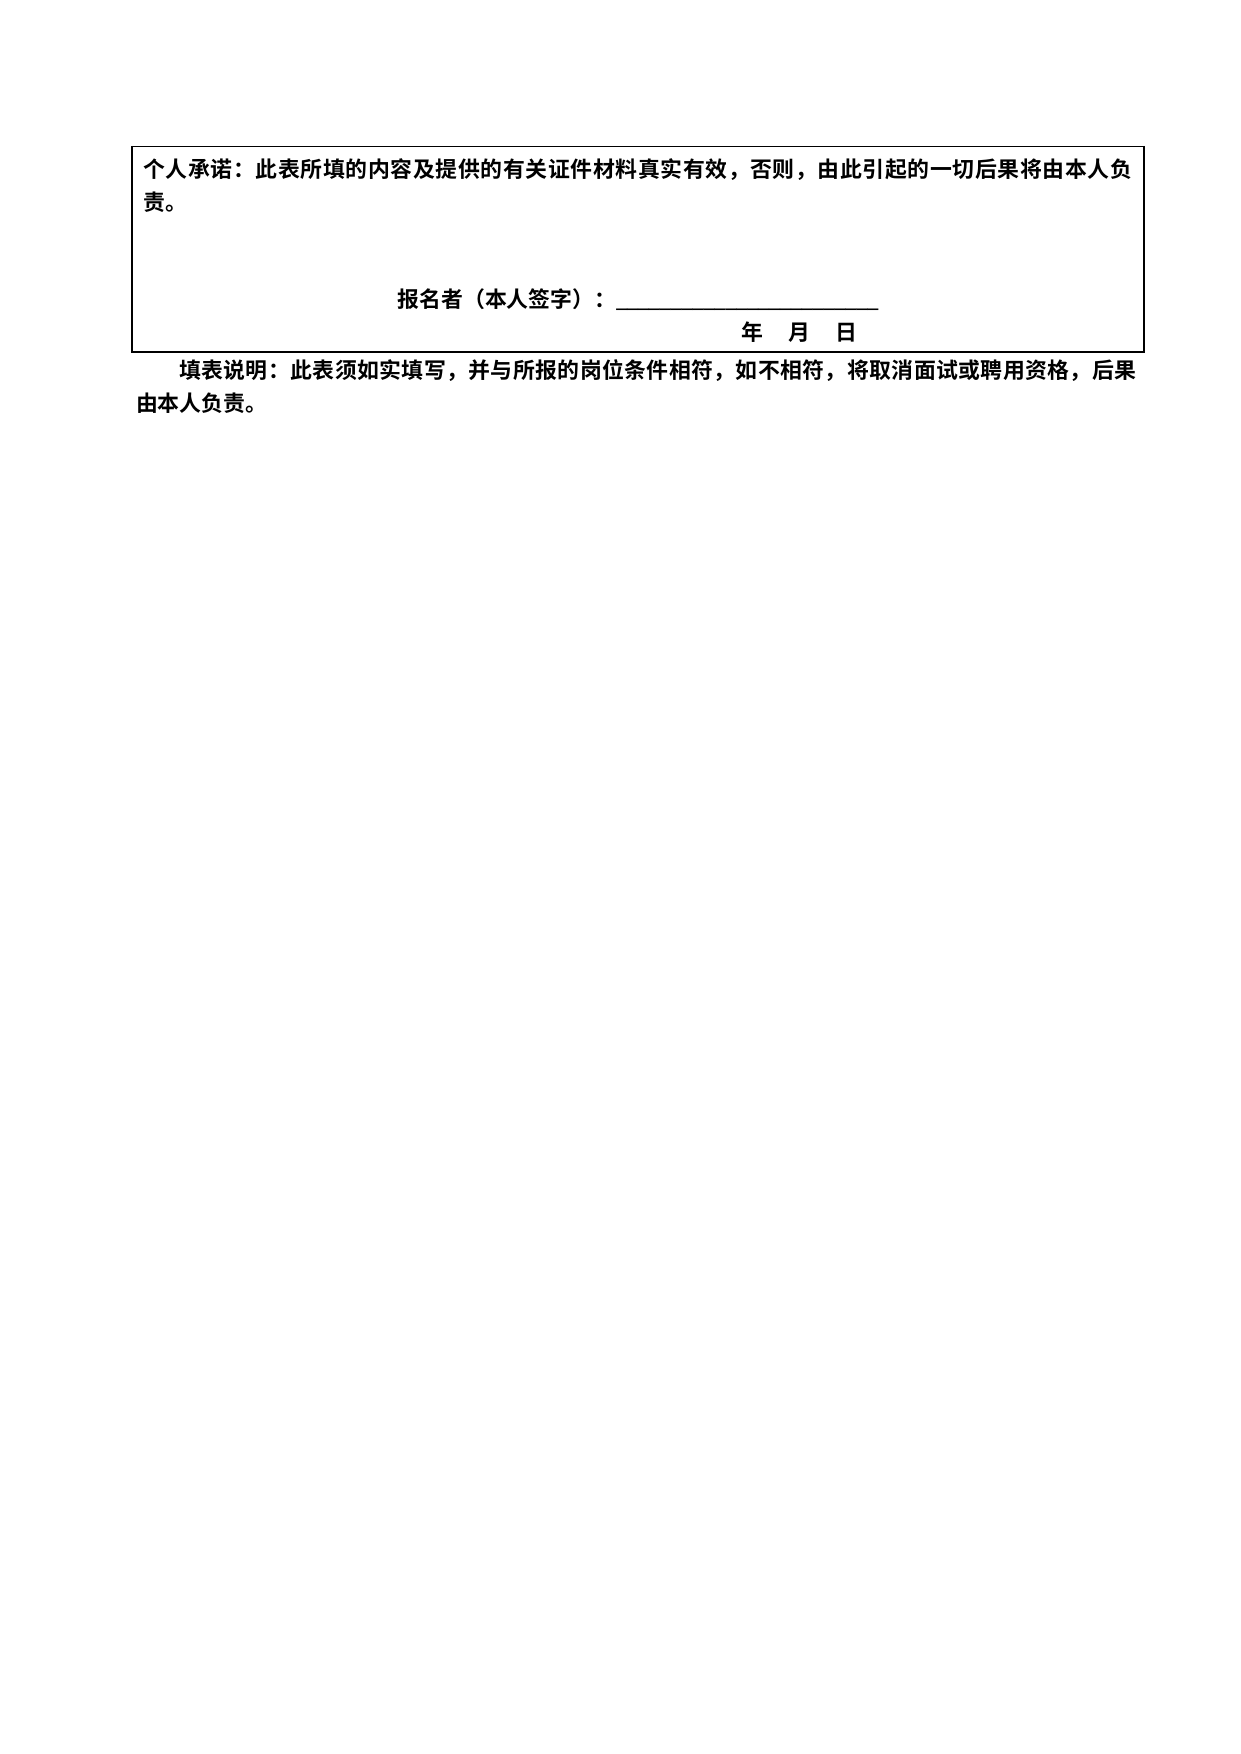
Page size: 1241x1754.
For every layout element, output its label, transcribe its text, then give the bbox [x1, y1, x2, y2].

table_cell 个人承诺：此表所填的内容及提供的有关证件材料真实有效，否则，由此引起的一切后果将由本人负责。 报名者（本人签字）：________________________ 年 月 日 [133, 147, 1143, 351]
text 填表说明：此表须如实填写，并与所报的岗位条件相符，如不相符，将取消面试或聘用资格，后果由本人负责。 [136, 353, 1140, 418]
